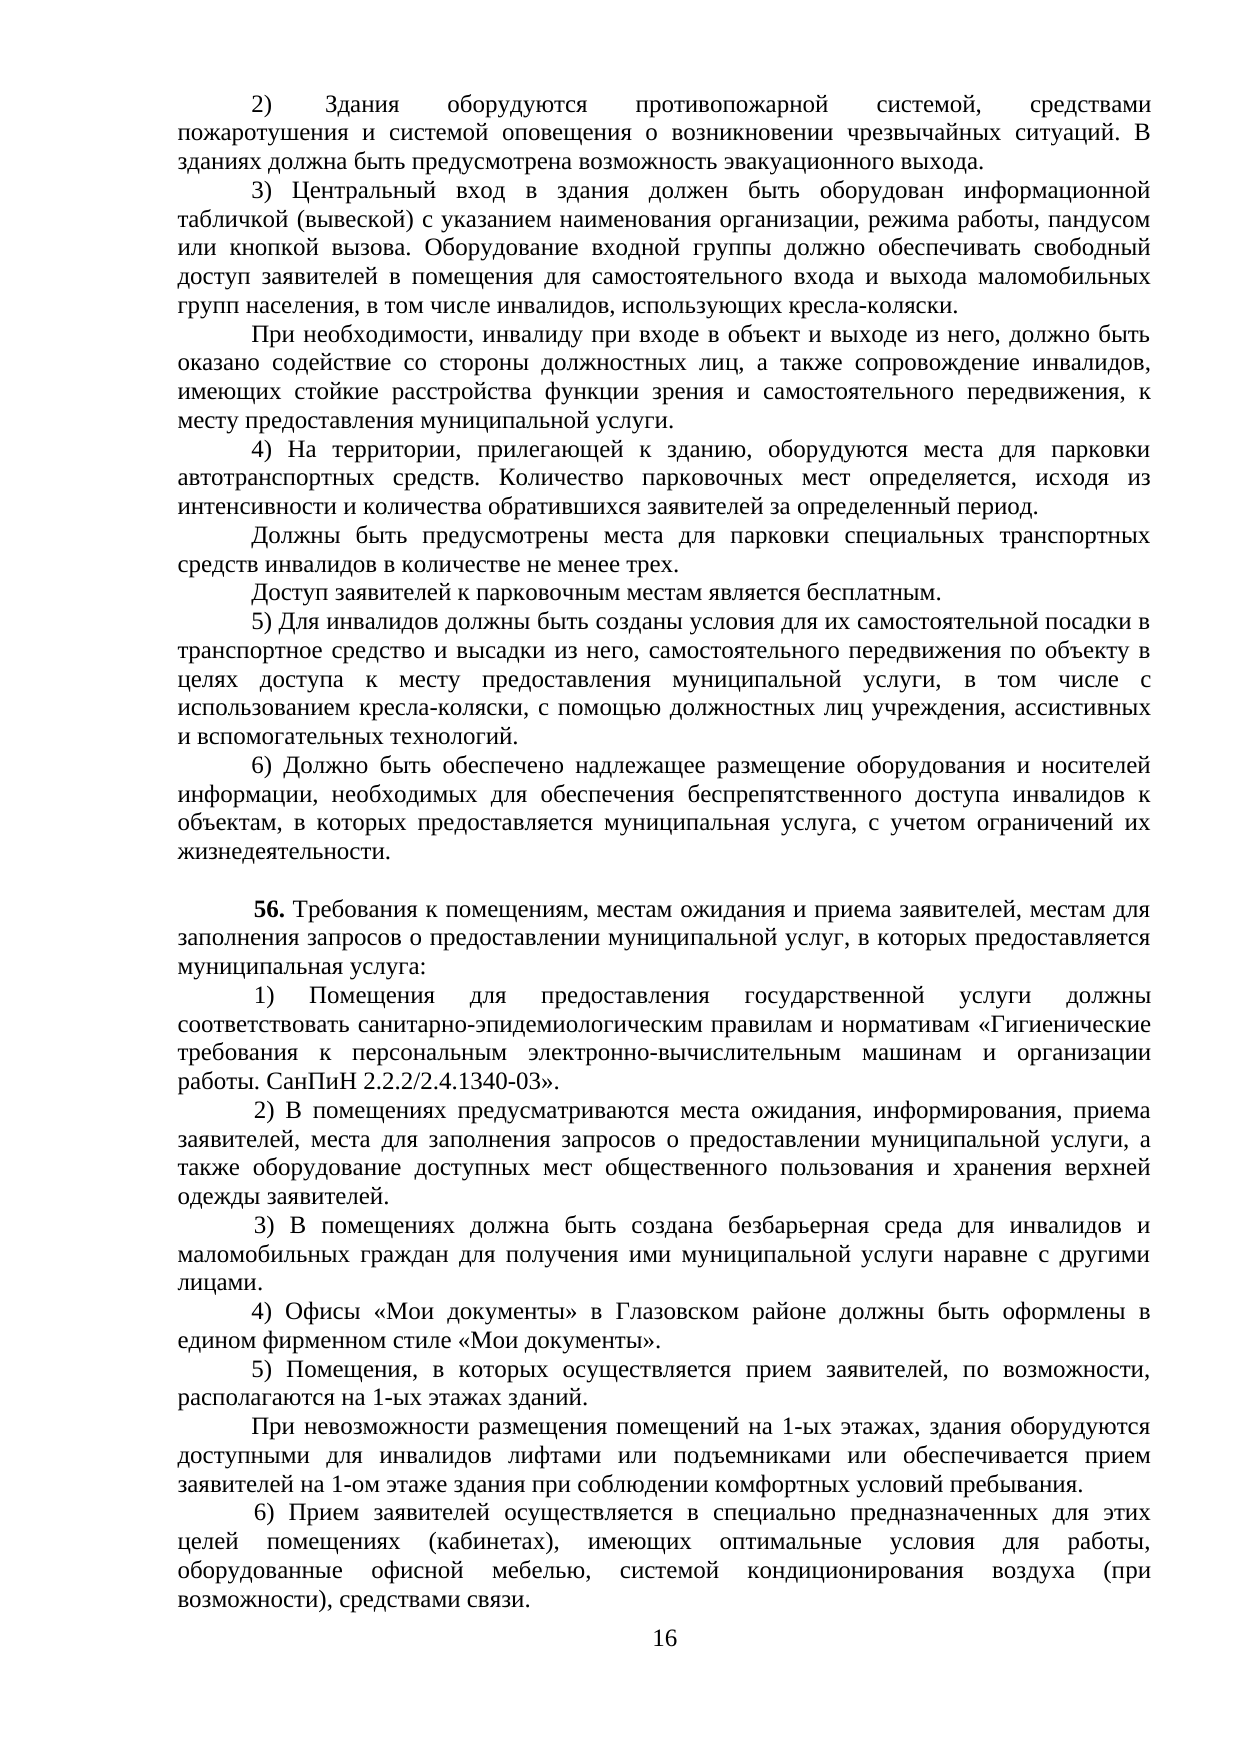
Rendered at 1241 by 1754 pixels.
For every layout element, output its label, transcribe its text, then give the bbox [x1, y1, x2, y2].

text 4) Офисы «Мои документы» в Глазовском районе должны быть оформлены в едином фирменном стиле «Мои документы». [177, 1296, 1152, 1354]
text 3) В помещениях должна быть создана безбарьерная среда для инвалидов и маломобильных граждан для получения ими муниципальной услуги наравне с другими лицами. [177, 1210, 1152, 1296]
text 4) На территории, прилегающей к зданию, оборудуются места для парковки автотранспортных средств. Количество парковочных мест определяется, исходя из интенсивности и количества обратившихся заявителей за определенный период. [177, 434, 1152, 520]
text 1) Помещения для предоставления государственной услуги должны соответствовать санитарно-эпидемиологическим правилам и нормативам «Гигиенические требования к персональным электронно-вычислительным машинам и организации работы. СанПиН 2.2.2/2.4.1340-03». [177, 980, 1152, 1095]
text 6) Должно быть обеспечено надлежащее размещение оборудования и носителей информации, необходимых для обеспечения беспрепятственного доступа инвалидов к объектам, в которых предоставляется муниципальная услуга, с учетом ограничений их жизнедеятельности. [177, 750, 1152, 865]
text 5) Помещения, в которых осуществляется прием заявителей, по возможности, располагаются на 1-ых этажах зданий. [177, 1354, 1152, 1411]
text При необходимости, инвалиду при входе в объект и выходе из него, должно быть оказано содействие со стороны должностных лиц, а также сопровождение инвалидов, имеющих стойкие расстройства функции зрения и самостоятельного передвижения, к месту предоставления муниципальной услуги. [177, 319, 1152, 434]
text Должны быть предусмотрены места для парковки специальных транспортных средств инвалидов в количестве не менее трех. [177, 520, 1152, 577]
text 6) Прием заявителей осуществляется в специально предназначенных для этих целей помещениях (кабинетах), имеющих оптимальные условия для работы, оборудованные офисной мебелью, системой кондиционирования воздуха (при возможности), средствами связи. [177, 1497, 1152, 1612]
text Доступ заявителей к парковочным местам является бесплатным. [177, 577, 1152, 606]
text 2) В помещениях предусматриваются места ожидания, информирования, приема заявителей, места для заполнения запросов о предоставлении муниципальной услуги, а также оборудование доступных мест общественного пользования и хранения верхней одежды заявителей. [177, 1095, 1152, 1210]
text 56. Требования к помещениям, местам ожидания и приема заявителей, местам для заполнения запросов о предоставлении муниципальной услуг, в которых предоставляется муниципальная услуга: [177, 894, 1152, 980]
text 5) Для инвалидов должны быть созданы условия для их самостоятельной посадки в транспортное средство и высадки из него, самостоятельного передвижения по объекту в целях доступа к месту предоставления муниципальной услуги, в том числе с использованием кресла-коляски, с помощью должностных лиц учреждения, ассистивных и вспомогательных технологий. [177, 606, 1152, 750]
text При невозможности размещения помещений на 1-ых этажах, здания оборудуются доступными для инвалидов лифтами или подъемниками или обеспечивается прием заявителей на 1-ом этаже здания при соблюдении комфортных условий пребывания. [177, 1411, 1152, 1497]
text 2) Здания оборудуются противопожарной системой, средствами пожаротушения и системой оповещения о возникновении чрезвычайных ситуаций. В зданиях должна быть предусмотрена возможность эвакуационного выхода. [177, 89, 1152, 175]
text 3) Центральный вход в здания должен быть оборудован информационной табличкой (вывеской) с указанием наименования организации, режима работы, пандусом или кнопкой вызова. Оборудование входной группы должно обеспечивать свободный доступ заявителей в помещения для самостоятельного входа и выхода маломобильных групп населения, в том числе инвалидов, использующих кресла-коляски. [177, 175, 1152, 319]
